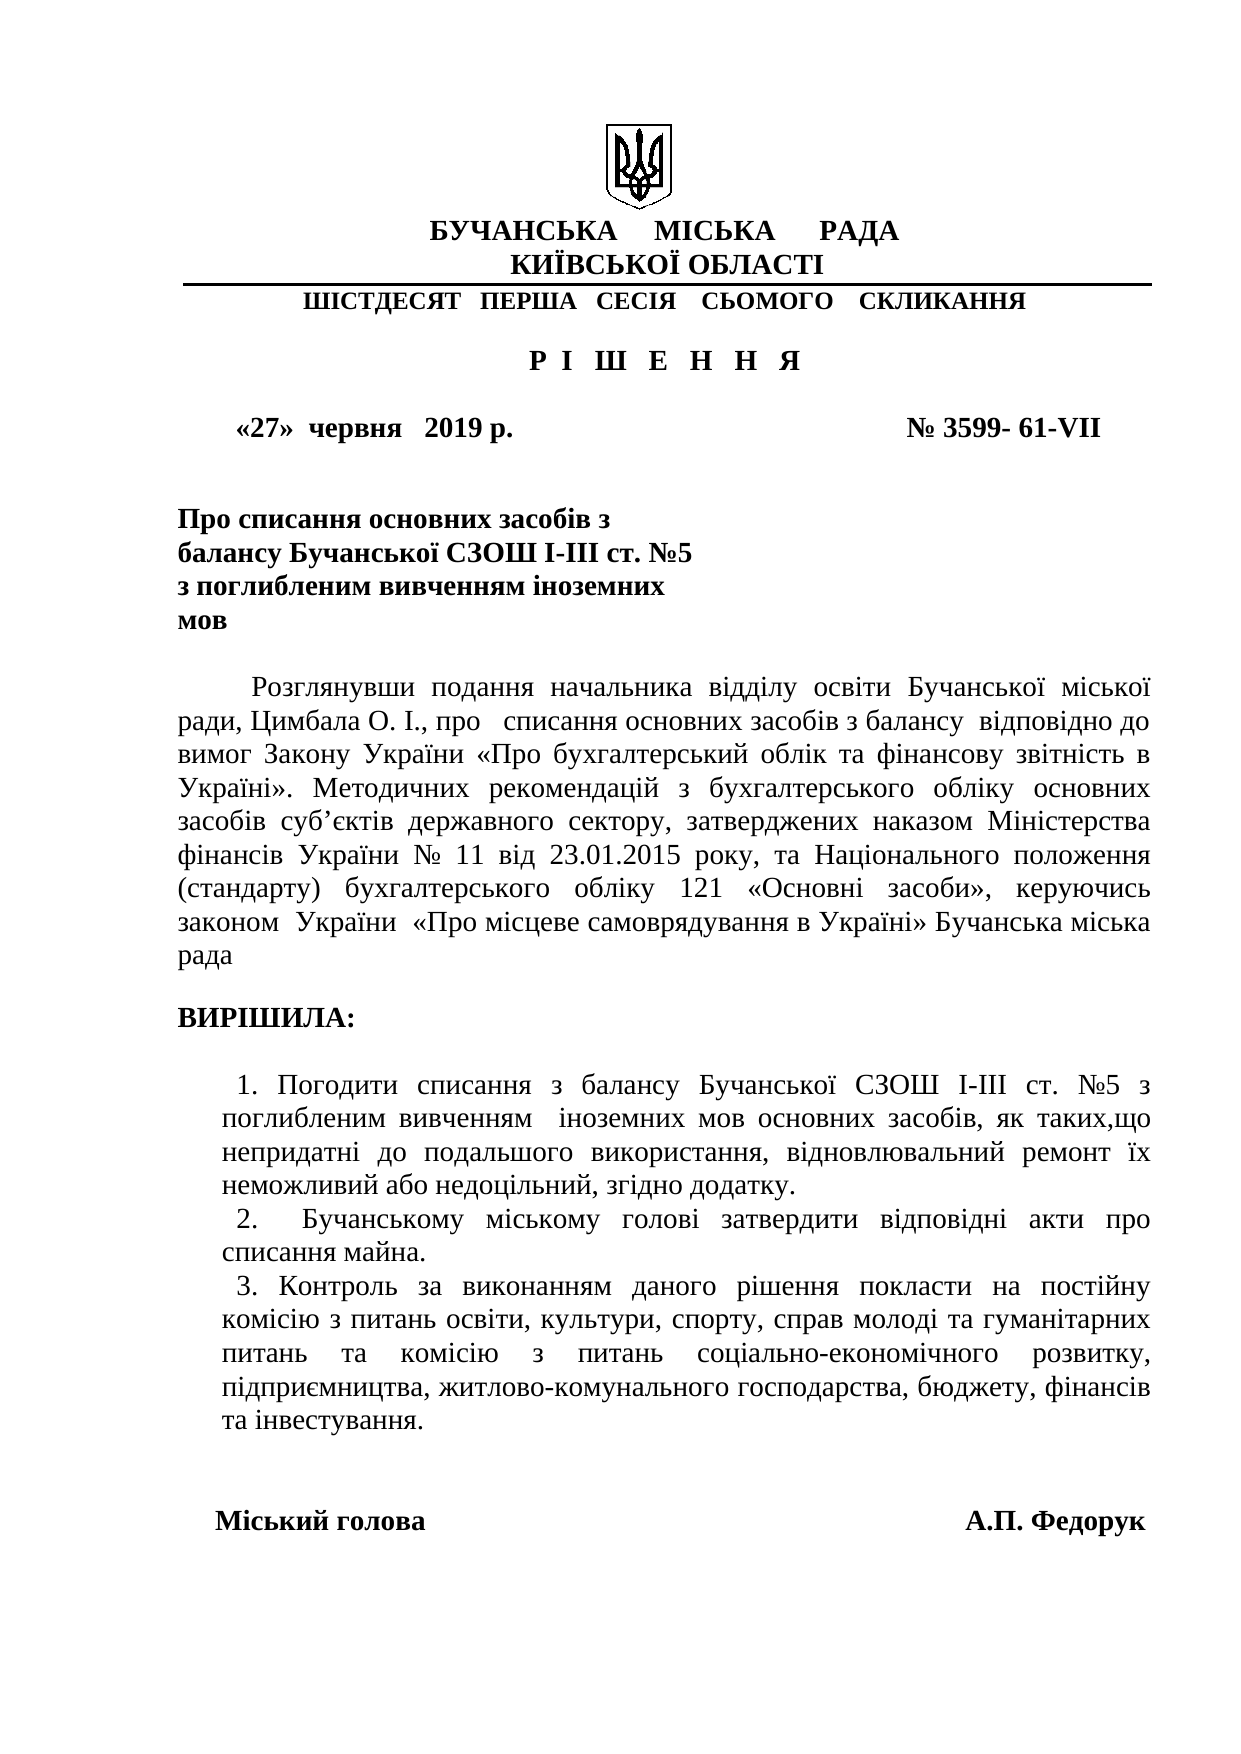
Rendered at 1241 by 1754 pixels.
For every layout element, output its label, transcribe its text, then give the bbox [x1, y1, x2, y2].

text БУЧАНСЬКА МІСЬКА РАДА [177, 213, 1152, 247]
subtitle КИЇВСЬКОЇ ОБЛАСТІ [183, 247, 1152, 283]
text мов [177, 602, 702, 636]
list 3. Контроль за виконанням даного рішення покласти на постійну комісію з питань освіти, культури, спорту, справ молоді та гуманітарних питань та комісію з питань соціально-економічного розвитку, підприємництва, житлово-комунального господарства, бюджету, фінансів та інвестування. [222, 1268, 1152, 1436]
text 1. Погодити списання з балансу Бучанської СЗОШ І-ІІІ ст. №5 з поглибленим вивченням іноземних мов основних засобів, як таких,що непридатні до подальшого використання, відновлювальний ремонт їх неможливий або недоцільний, згідно додатку. [222, 1067, 1152, 1201]
subtitle «27» червня 2019 р. № 3599- 61-VIІ [177, 410, 1152, 444]
text Міський голова А.П. Федорук [215, 1503, 1152, 1536]
list 2. Бучанському міському голові затвердити відповідні акти про списання майна. [222, 1201, 1152, 1268]
text ШІСТДЕСЯТ ПЕРША СЕСІЯ СЬОМОГО СКЛИКАННЯ [177, 286, 1152, 314]
text Про списання основних засобів з балансу Бучанської СЗОШ І-ІІІ ст. №5 з поглибленим вивченням іноземних [177, 501, 702, 602]
text Розглянувши подання начальника відділу освіти Бучанської міської ради, Цимбала О. І., про списання основних засобів з балансу відповідно до вимог Закону України «Про бухгалтерський облік та фінансову звітність в Україні». Методичних рекомендацій з бухгалтерського обліку основних засобів суб’єктів державного сектору, затверджених наказом Міністерства фінансів України № 11 від 23.01.2015 року, та Національного положення (стандарту) бухгалтерського обліку 121 «Основні засоби», керуючись законом України «Про місцеве самоврядування в Україні» Бучанська міська рада [177, 669, 1152, 971]
subtitle Р І Ш Е Н Н Я [177, 343, 1152, 377]
text ВИРІШИЛА: [177, 1000, 1152, 1033]
